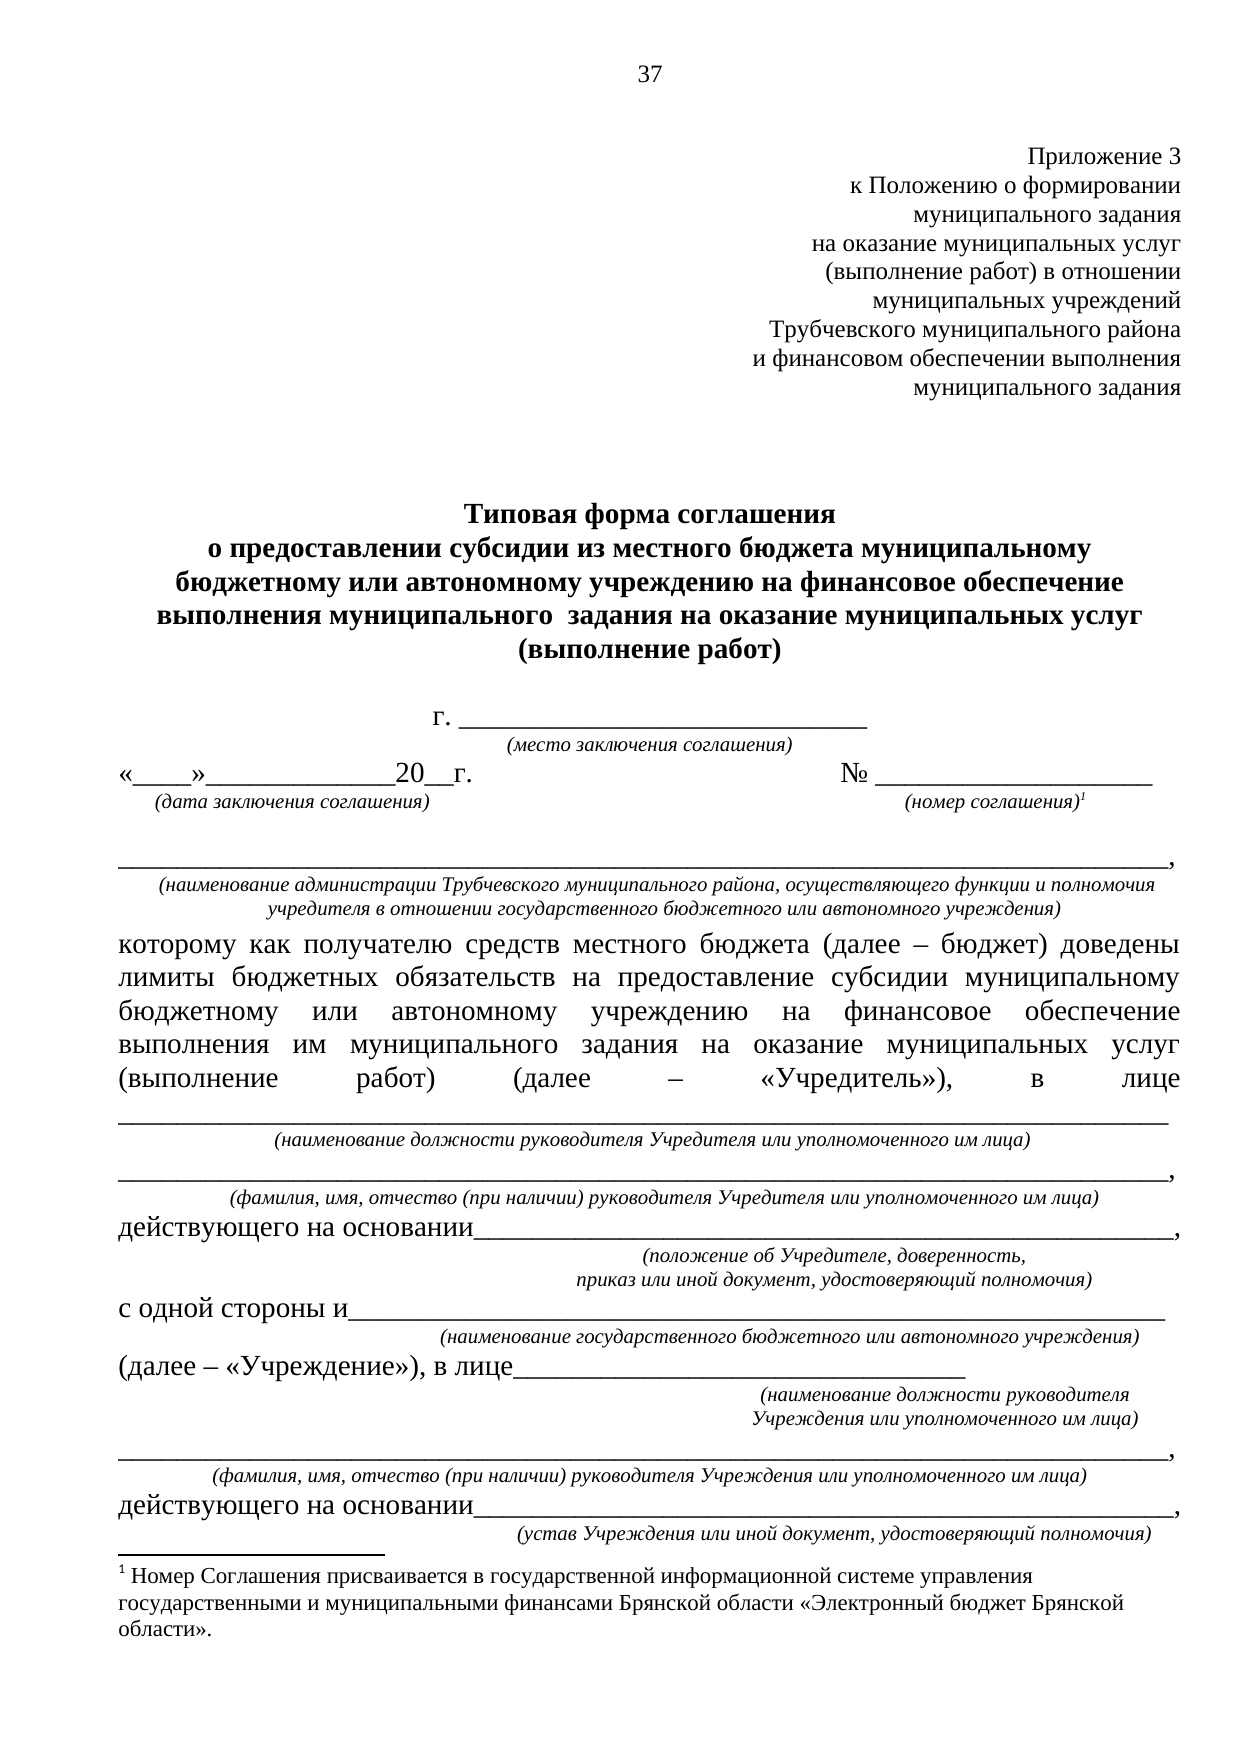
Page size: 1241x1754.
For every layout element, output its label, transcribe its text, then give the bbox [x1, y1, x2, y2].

text (положение об Учредителе, доверенность, [487, 1242, 1181, 1267]
text (наименование государственного бюджетного или автономного учреждения) [399, 1324, 1181, 1348]
text ________________________________________________________________________, [118, 838, 1181, 872]
text (наименование должности руководителя [709, 1382, 1181, 1406]
text о предоставлении субсидии из местного бюджета муниципальному бюджетному или автономному учреждению на финансовое обеспечение выполнения муниципального задания на оказание муниципальных услуг (выполнение работ) [118, 530, 1181, 664]
text ________________________________________________________________________, [118, 1430, 1181, 1463]
text (наименование администрации Трубчевского муниципального района, осуществляющего функции и полномочия учредителя в отношении государственного бюджетного или автономного учреждения) [133, 872, 1181, 920]
table_cell (дата заключения соглашения) [107, 789, 597, 838]
text муниципальных учреждений [118, 285, 1181, 314]
text (место заключения соглашения) [118, 731, 1181, 756]
text к Положению о формировании [118, 170, 1181, 199]
text г. ____________________________ [118, 698, 1181, 731]
text Типовая форма соглашения [118, 497, 1181, 530]
text (выполнение работ) в отношении [118, 256, 1181, 285]
text (далее – «Учреждение»), в лице_______________________________ [118, 1348, 1181, 1382]
text действующего на основании________________________________________________, [118, 1487, 1181, 1521]
table_header «____»_____________20__г. [107, 756, 597, 789]
table_cell (номер соглашения) [598, 789, 1169, 838]
text (устав Учреждения или иной документ, удостоверяющий полномочия) [487, 1521, 1181, 1545]
text действующего на основании________________________________________________, [118, 1209, 1181, 1242]
text (наименование должности руководителя Учредителя или уполномоченного им лица) [118, 1127, 1181, 1151]
text муниципального задания [118, 372, 1181, 401]
text (фамилия, имя, отчество (при наличии) руководителя Учредителя или уполномоченного им лица) [148, 1185, 1181, 1209]
text Учреждения или уполномоченного им лица) [709, 1406, 1181, 1430]
table_header № ___________________ [598, 756, 1169, 789]
text ________________________________________________________________________, [118, 1151, 1181, 1185]
text которому как получателю средств местного бюджета (далее – бюджет) доведены лимиты бюджетных обязательств на предоставление субсидии муниципальному бюджетному или автономному учреждению на финансовое обеспечение выполнения им муниципального задания на оказание муниципальных услуг (выполнение работ) (далее – «Учредитель»), в лице ________________________________________________________________________ [118, 926, 1181, 1127]
text приказ или иной документ, удостоверяющий полномочия) [487, 1267, 1181, 1291]
text на оказание муниципальных услуг [118, 228, 1181, 256]
text муниципального задания [118, 199, 1181, 227]
text (фамилия, имя, отчество (при наличии) руководителя Учреждения или уполномоченного им лица) [118, 1463, 1181, 1487]
text с одной стороны и________________________________________________________ [118, 1291, 1181, 1324]
text и финансовом обеспечении выполнения [118, 343, 1181, 372]
text Трубчевского муниципального района [118, 314, 1181, 343]
text Приложение 3 [118, 141, 1181, 170]
